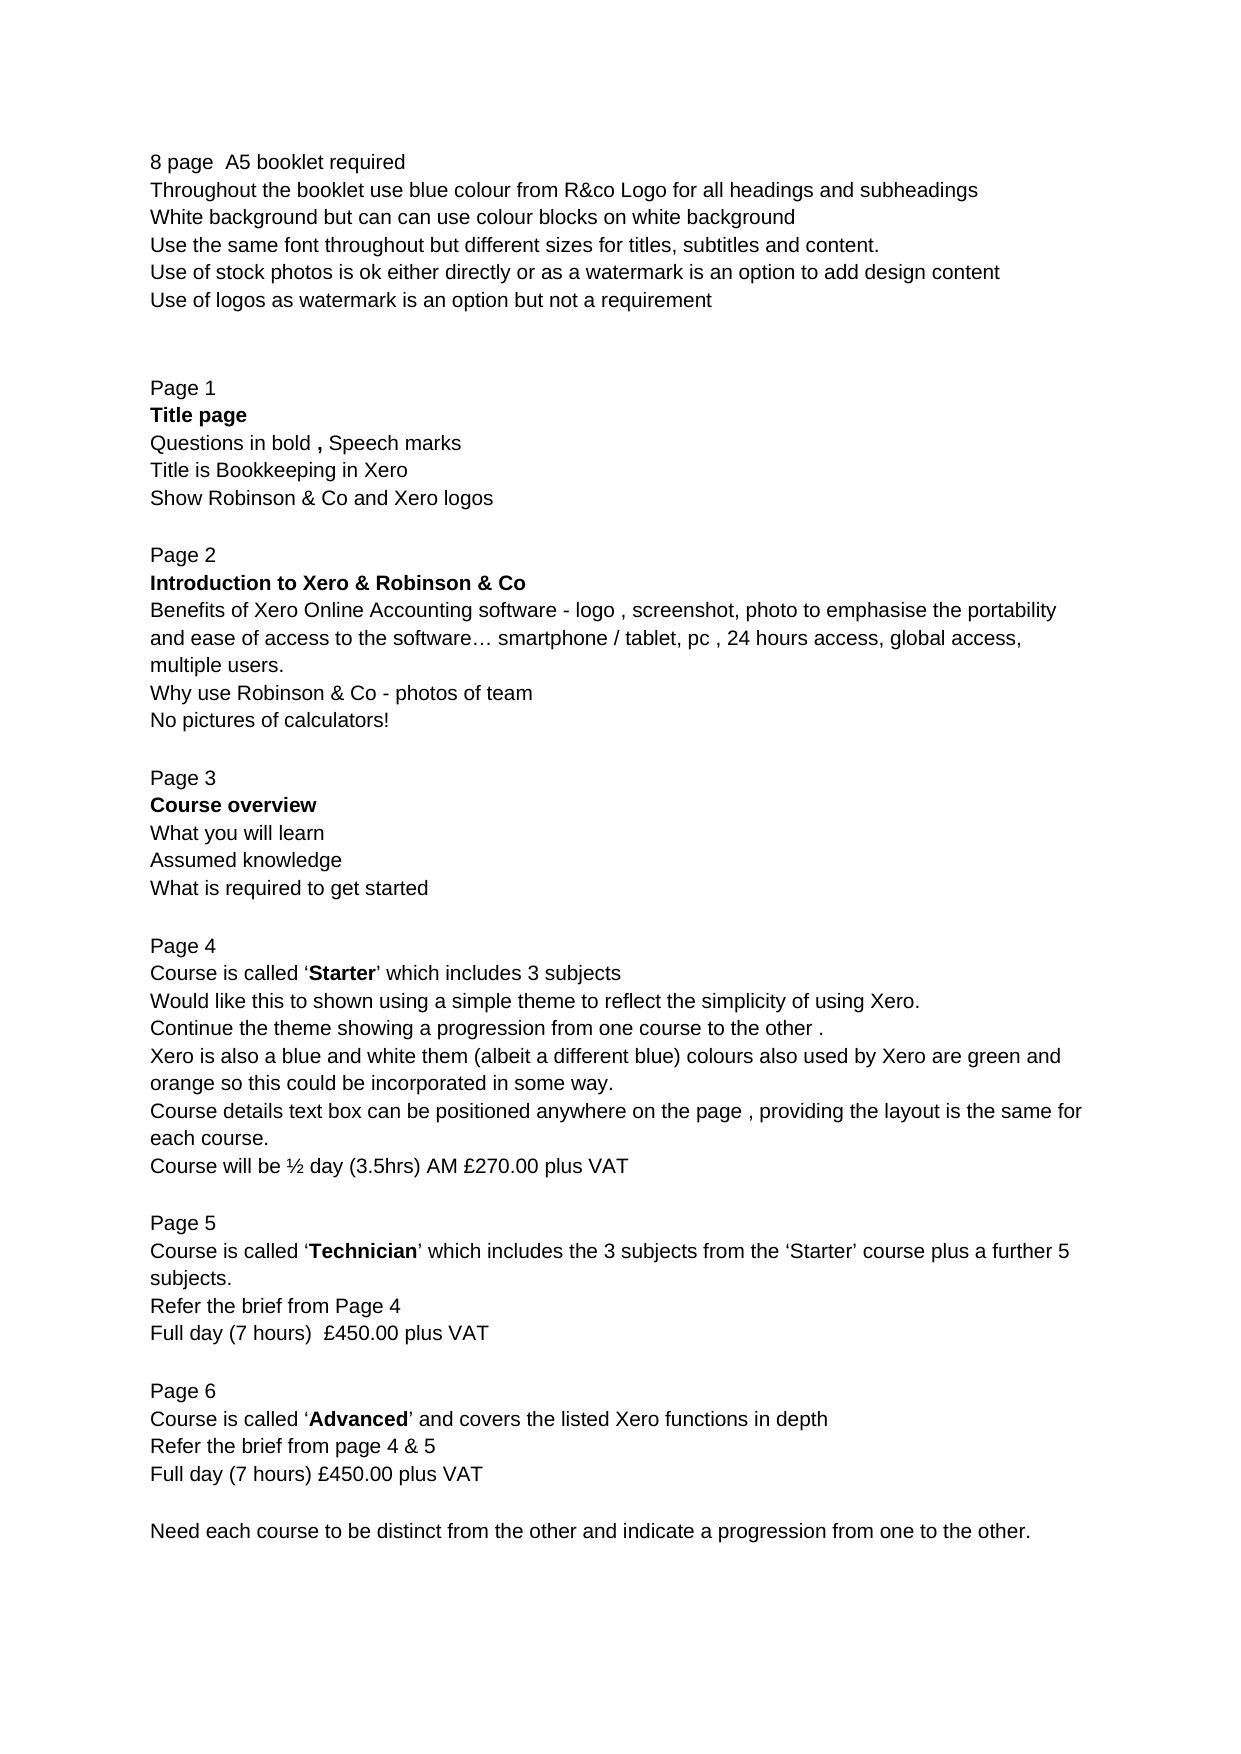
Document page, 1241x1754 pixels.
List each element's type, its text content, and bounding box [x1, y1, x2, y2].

text Use the same font throughout but different sizes for titles, subtitles and content. [150, 232, 1090, 256]
text Refer the brief from Page 4 [150, 1294, 1090, 1318]
text Course is called ‘Advanced’ and covers the listed Xero functions in depth [150, 1406, 1090, 1430]
text Course is called ‘Starter’ which includes 3 subjects [150, 961, 1090, 985]
text Course is called ‘Technician’ which includes the 3 subjects from the ‘Starter’ course plus a further 5 subjects. [150, 1239, 1090, 1290]
text Throughout the booklet use blue colour from R&co Logo for all headings and subheadings [150, 177, 1090, 201]
text Title is Bookkeeping in Xero [150, 458, 1090, 482]
text Use of logos as watermark is an option but not a requirement [150, 287, 1090, 311]
text Page 2 [150, 543, 1090, 567]
text Full day (7 hours) £450.00 plus VAT [150, 1321, 1090, 1345]
text 8 page A5 booklet required [150, 150, 1090, 174]
text No pictures of calculators! [150, 708, 1090, 732]
text Show Robinson & Co and Xero logos [150, 485, 1090, 509]
text Page 6 [150, 1379, 1090, 1403]
text What is required to get started [150, 876, 1090, 900]
text Refer the brief from page 4 & 5 [150, 1434, 1090, 1458]
text Continue the theme showing a progression from one course to the other . [150, 1016, 1090, 1040]
text Need each course to be distinct from the other and indicate a progression from one to the other. [150, 1519, 1090, 1543]
text Introduction to Xero & Robinson & Co [150, 571, 1090, 594]
text Course overview [150, 793, 1090, 817]
text Assumed knowledge [150, 848, 1090, 872]
text White background but can can use colour blocks on white background [150, 205, 1090, 229]
text Why use Robinson & Co - photos of team [150, 681, 1090, 704]
text What you will learn [150, 821, 1090, 845]
text Page 3 [150, 766, 1090, 790]
text Would like this to shown using a simple theme to reflect the simplicity of using Xero. [150, 988, 1090, 1012]
text Full day (7 hours) £450.00 plus VAT [150, 1461, 1090, 1485]
text Course will be ½ day (3.5hrs) AM £270.00 plus VAT [150, 1153, 1090, 1177]
text Questions in bold , Speech marks [150, 430, 1090, 454]
text Page 5 [150, 1211, 1090, 1235]
text Course details text box can be positioned anywhere on the page , providing the layout is the same for each course. [150, 1098, 1090, 1150]
text Use of stock photos is ok either directly or as a watermark is an option to add design content [150, 260, 1090, 284]
text Xero is also a blue and white them (albeit a different blue) colours also used by Xero are green and orange so this could be incorporated in some way. [150, 1043, 1090, 1095]
text Page 1 [150, 375, 1090, 399]
text Title page [150, 403, 1090, 427]
text Benefits of Xero Online Accounting software - logo , screenshot, photo to emphasise the portability and ease of access to the software… smartphone / tablet, pc , 24 hours access, global access, multiple users. [150, 598, 1090, 677]
text Page 4 [150, 933, 1090, 957]
